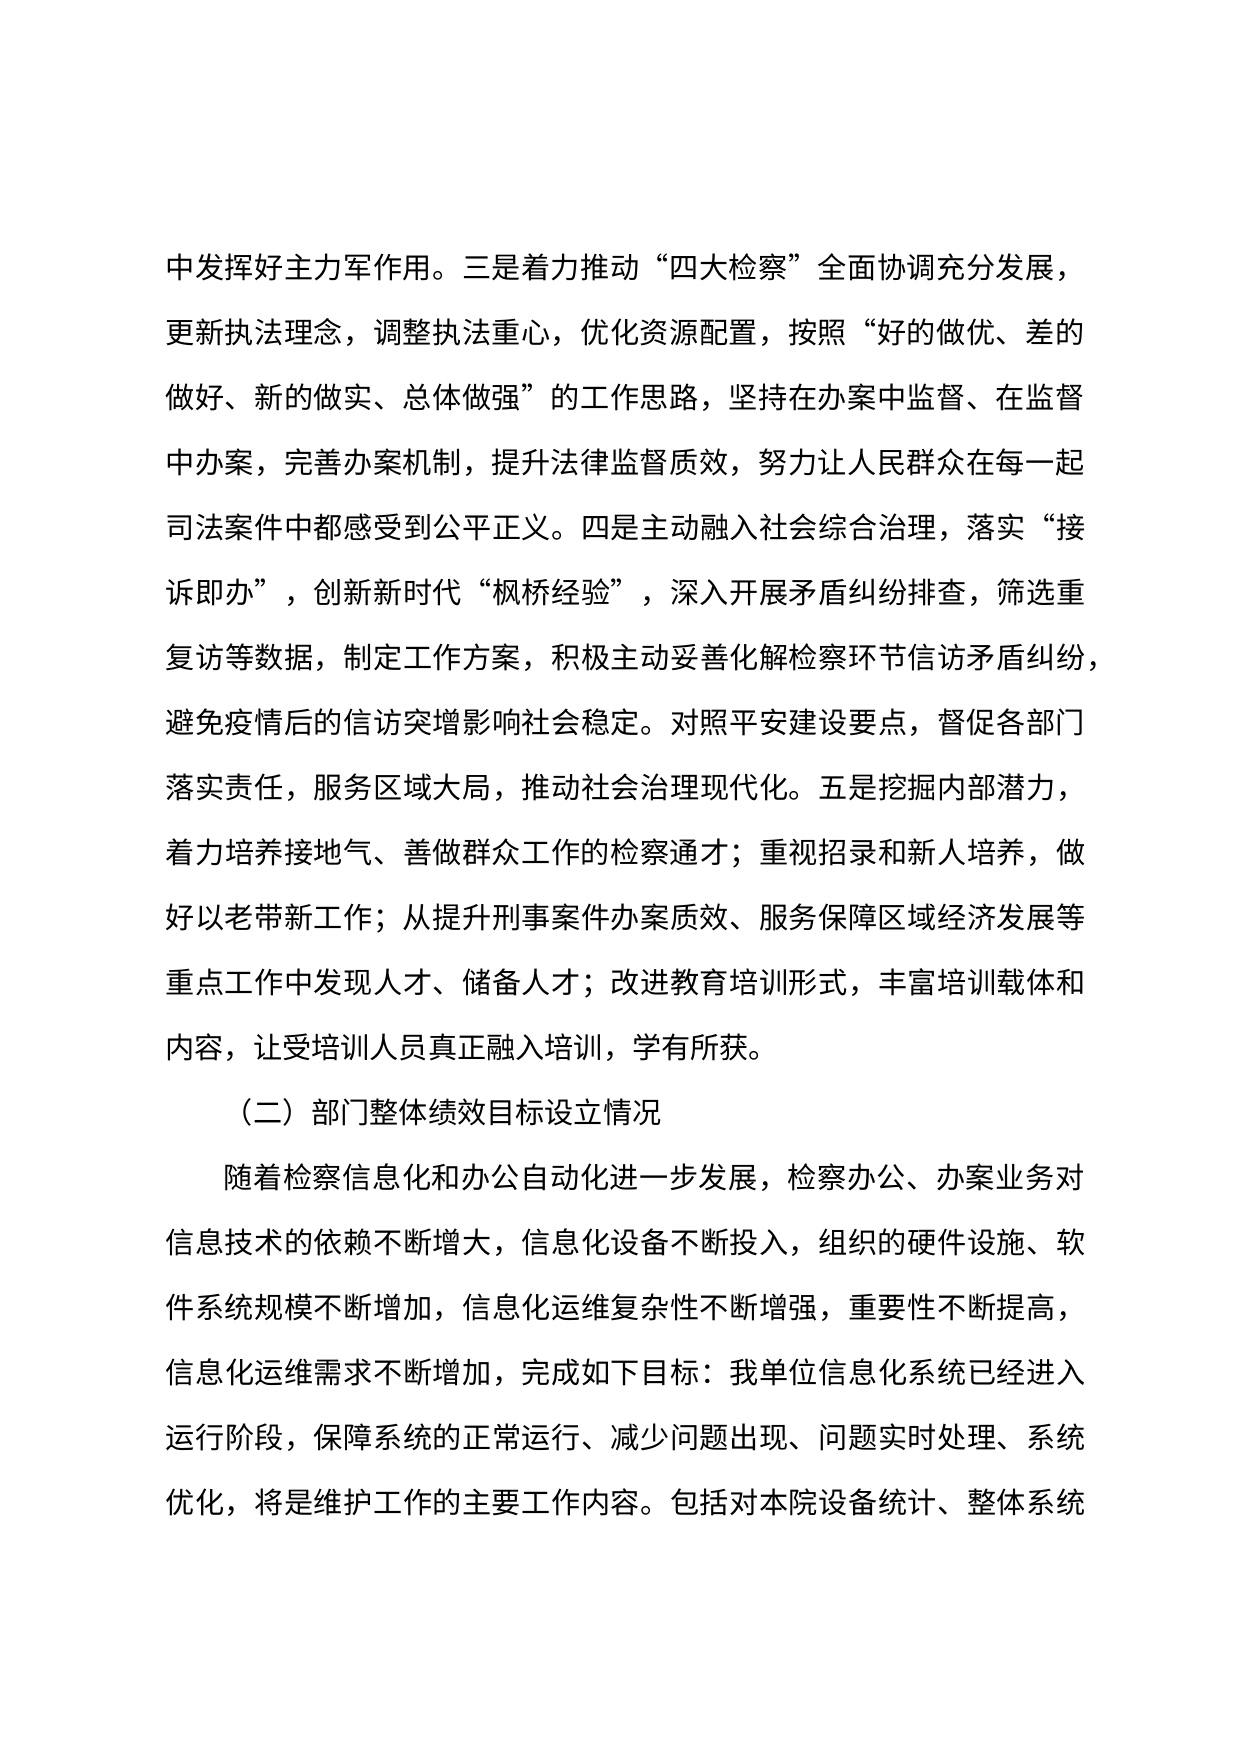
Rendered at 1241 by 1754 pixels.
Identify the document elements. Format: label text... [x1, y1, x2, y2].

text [165, 233, 1087, 1078]
text （二）部门整体绩效目标设立情况 [165, 1078, 1087, 1143]
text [165, 1143, 1087, 1533]
